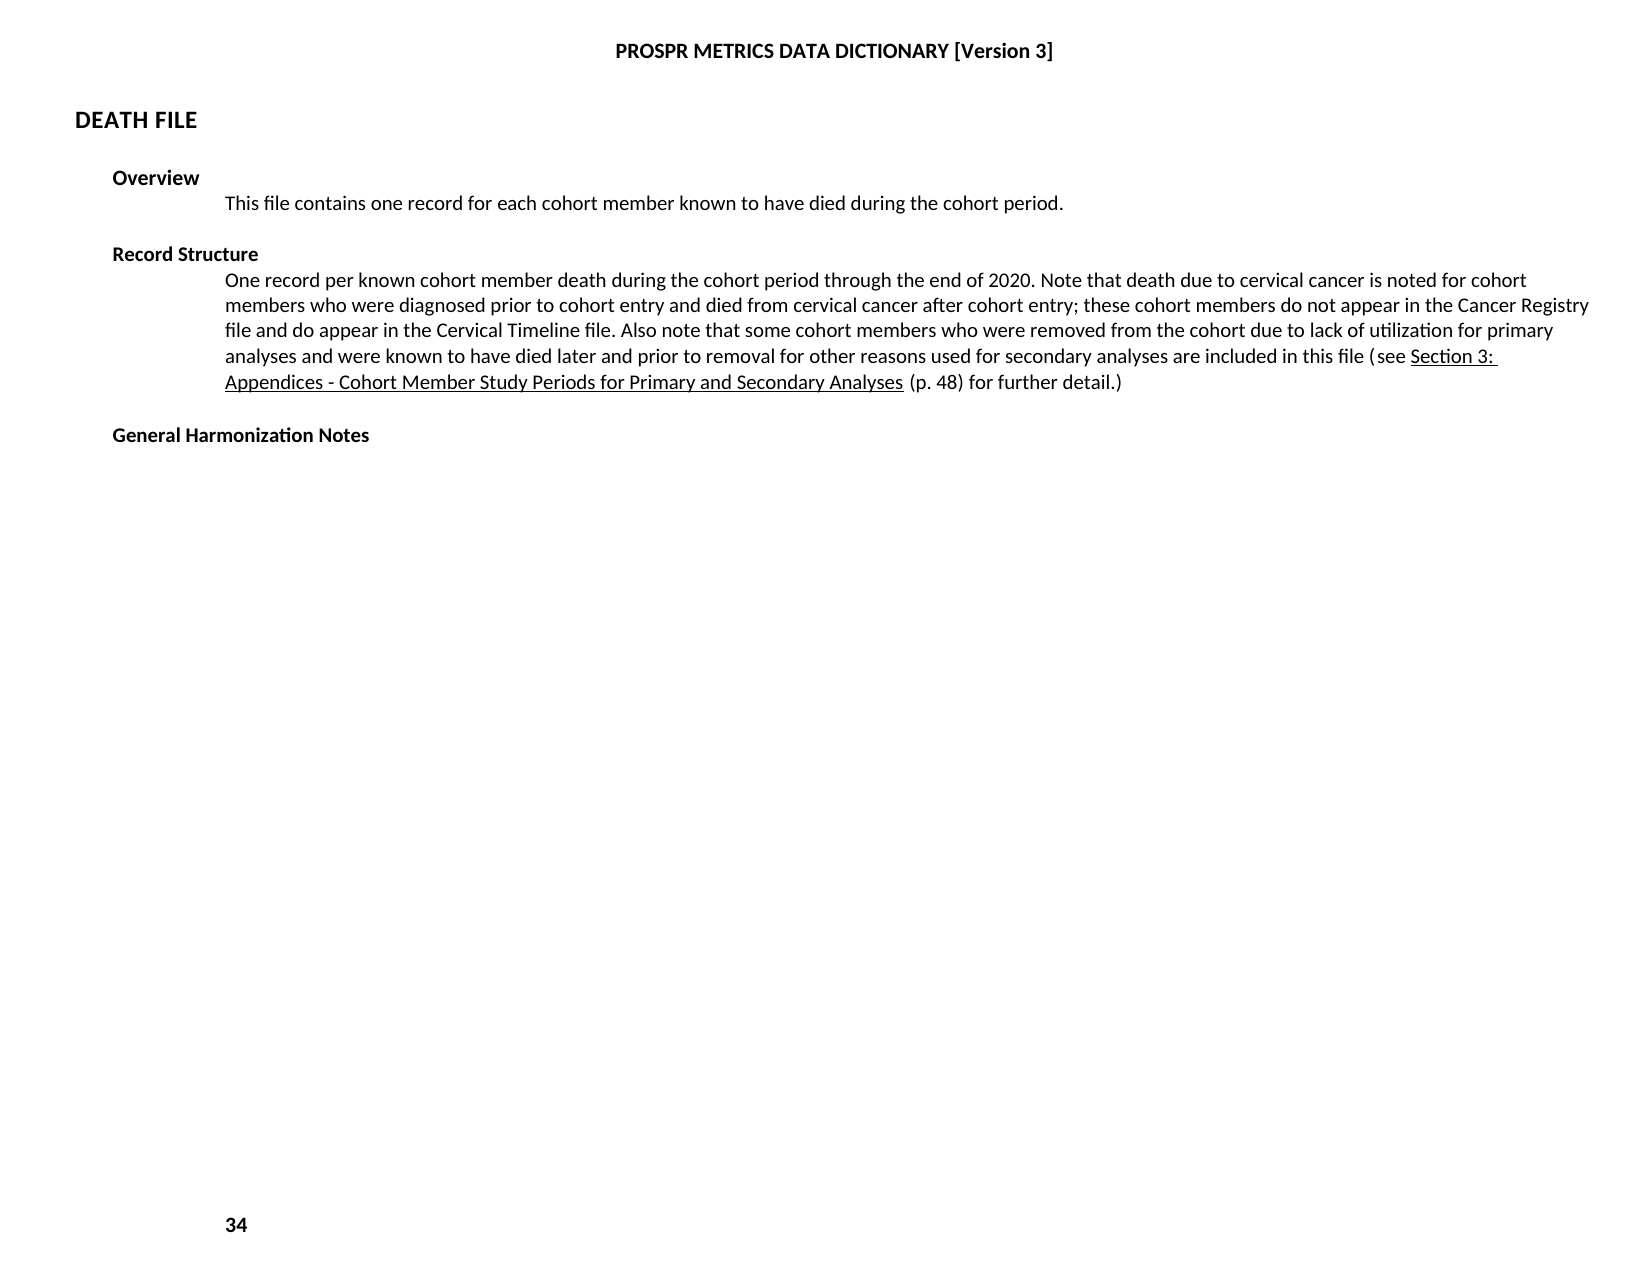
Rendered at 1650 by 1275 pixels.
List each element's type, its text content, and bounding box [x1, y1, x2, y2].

list One record per known cohort member death during the cohort period through the end of 2020. Note that death due to cervical cancer is noted for cohort members who were diagnosed prior to cohort entry and died from cervical cancer after cohort entry; these cohort members do not appear in the Cancer Registry file and do appear in the Cervical Timeline file. Also note that some cohort members who were removed from the cohort due to lack of utilization for primary analyses and were known to have died later and prior to removal for other reasons used for secondary analyses are included in this file (see Section 3: Appendices - Cohort Member Study Periods for Primary and Secondary Analyses (p. 66) for further detail.) [225, 267, 1594, 395]
subtitle Record Structure [75, 241, 1594, 267]
subtitle Overview [75, 164, 1594, 191]
subtitle General Harmonization Notes [75, 422, 1594, 447]
subtitle Death File [75, 104, 1594, 135]
text This file contains one record for each cohort member known to have died during the cohort period. [75, 191, 1594, 216]
